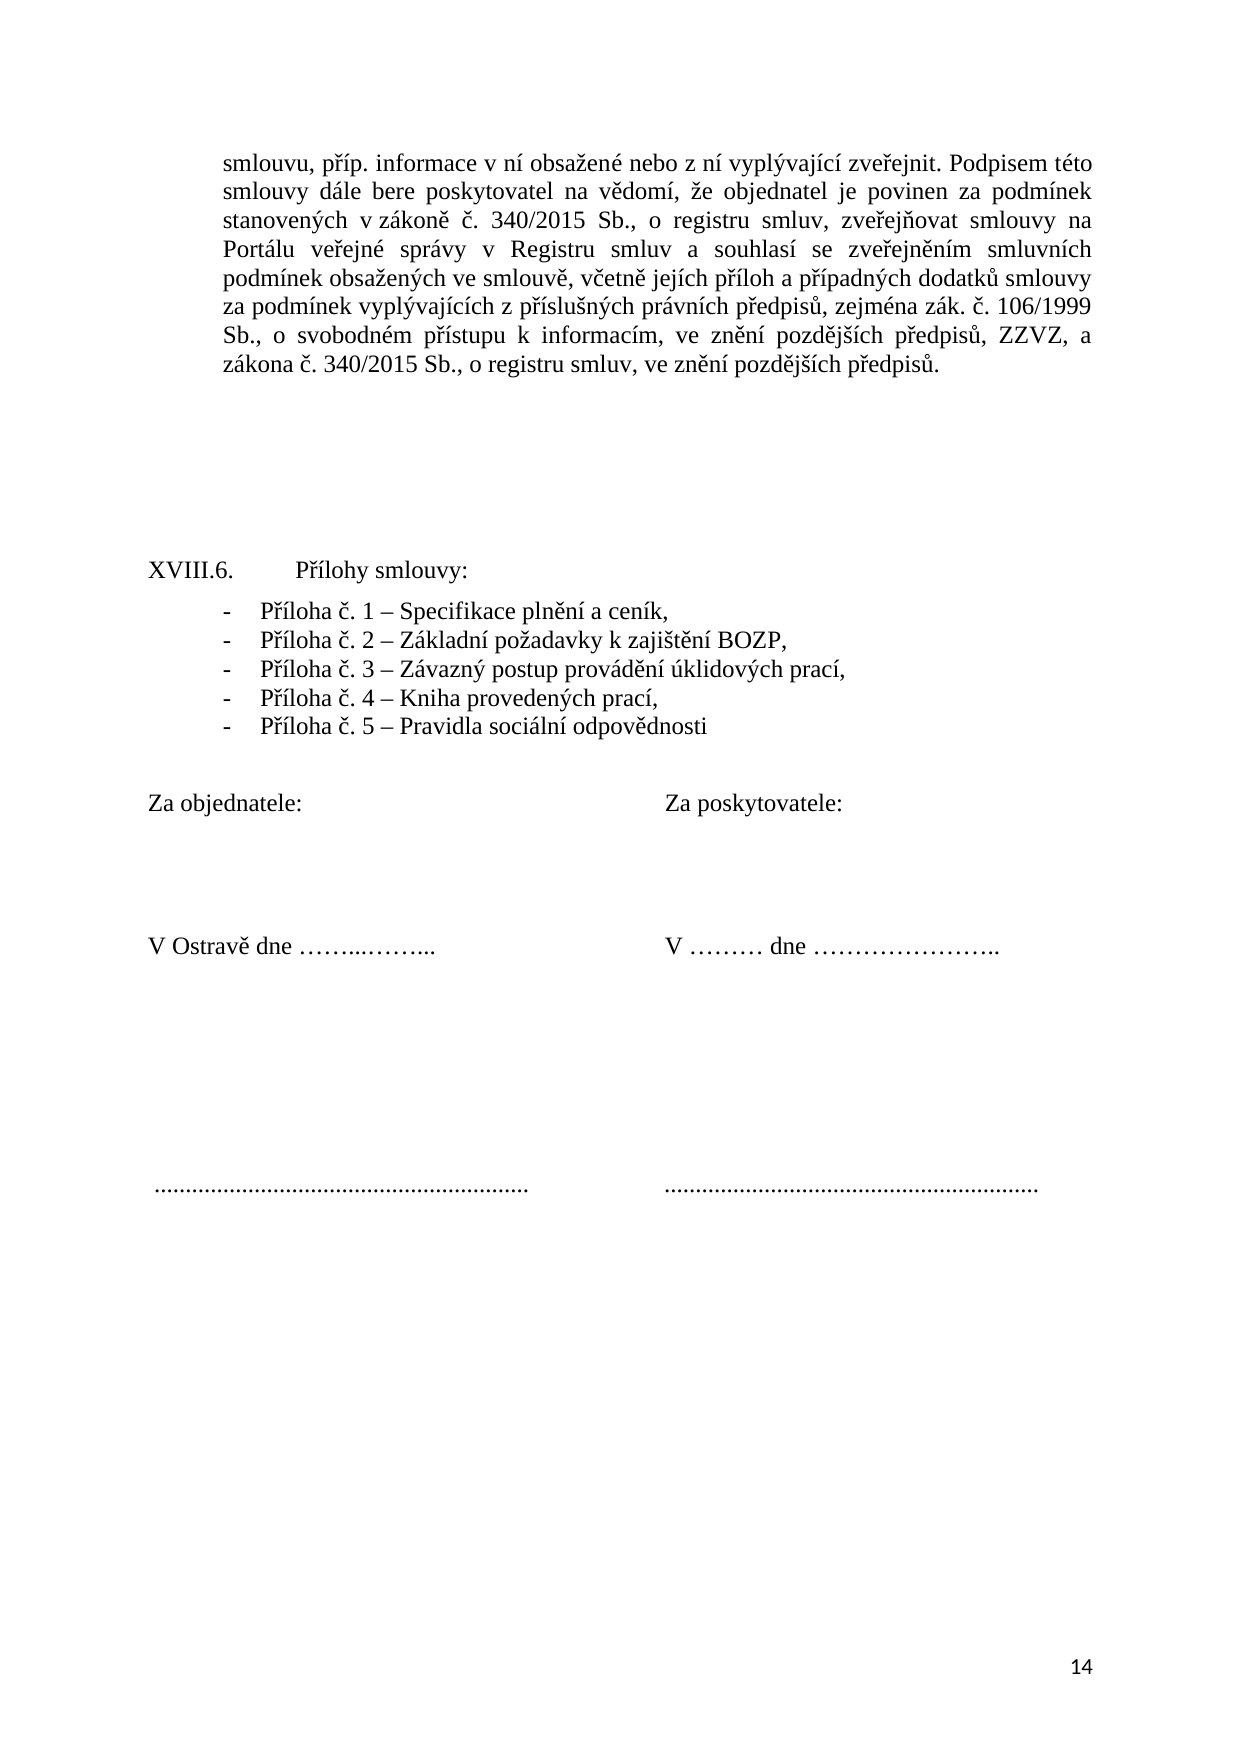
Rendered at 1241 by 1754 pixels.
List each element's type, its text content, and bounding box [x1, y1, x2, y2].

text Za objednatele: Za poskytovatele: [148, 788, 1093, 817]
list Příloha č. 1 – Specifikace plnění a ceník, [223, 596, 1093, 625]
text V Ostravě dne ……...……... V ……… dne ………………….. [148, 931, 1093, 960]
list Příloha č. 5 – Pravidla sociální odpovědnosti [223, 711, 1093, 740]
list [148, 148, 1093, 378]
text ............................................................ ............................................................ [148, 1169, 1093, 1197]
list Přílohy smlouvy: [148, 555, 1093, 584]
list Příloha č. 2 – Základní požadavky k zajištění BOZP, [223, 625, 1093, 654]
list Příloha č. 3 – Závazný postup provádění úklidových prací, [223, 654, 1093, 683]
list Příloha č. 4 – Kniha provedených prací, [223, 683, 1093, 711]
